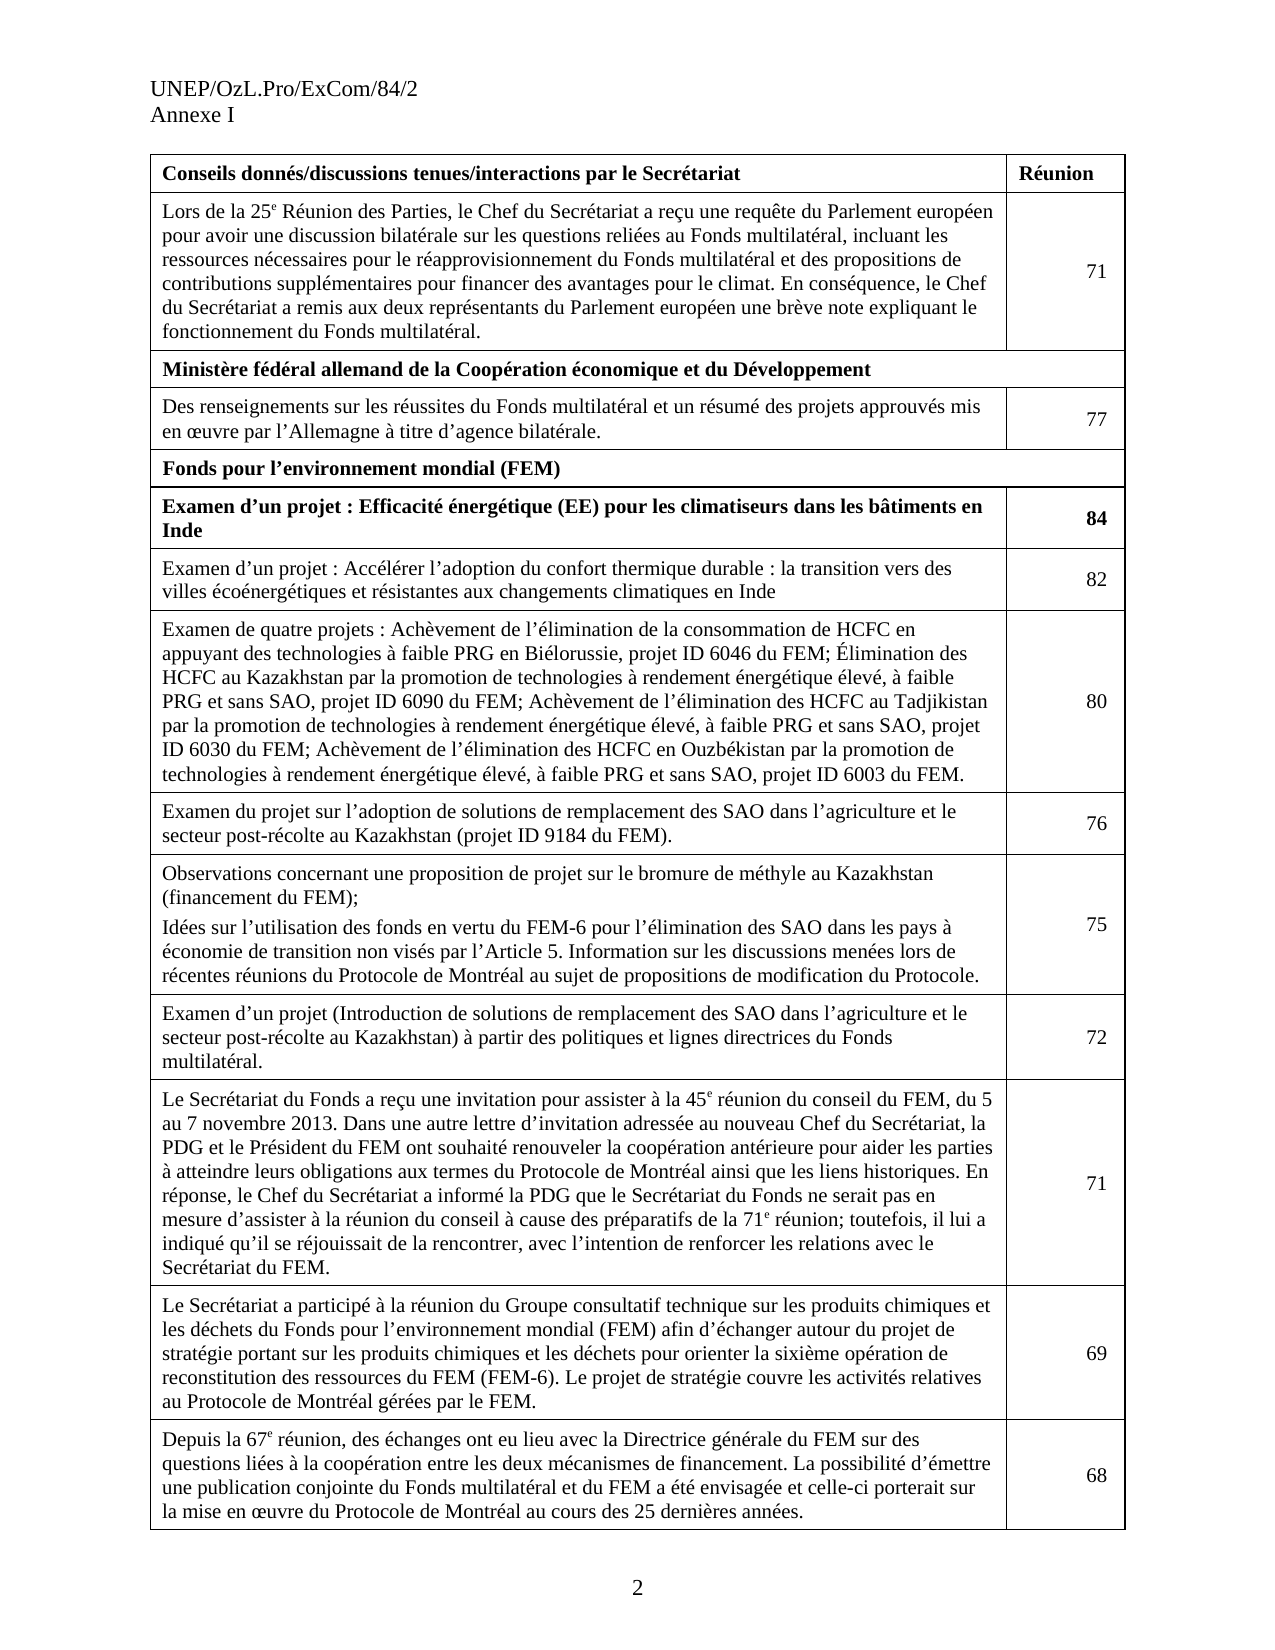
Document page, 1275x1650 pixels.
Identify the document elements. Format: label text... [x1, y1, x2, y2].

table_cell 72 [1007, 995, 1124, 1079]
table_cell Le Secrétariat du Fonds a reçu une invitation pour assister à la 45e réunion du conseil du FEM, du 5 au 7 novembre 2013. Dans une autre lettre d’invitation adressée au nouveau Chef du Secrétariat, la PDG et le Président du FEM ont souhaité renouveler la coopération antérieure pour aider les parties à atteindre leurs obligations aux termes du Protocole de Montréal ainsi que les liens historiques. En réponse, le Chef du Secrétariat a informé la PDG que le Secrétariat du Fonds ne serait pas en mesure d’assister à la réunion du conseil à cause des préparatifs de la 71e réunion; toutefois, il lui a indiqué qu’il se réjouissait de la rencontrer, avec l’intention de renforcer les relations avec le Secrétariat du FEM. [151, 1080, 1006, 1285]
table_cell Ministère fédéral allemand de la Coopération économique et du Développement [151, 351, 1124, 387]
table_cell Depuis la 67e réunion, des échanges ont eu lieu avec la Directrice générale du FEM sur des questions liées à la coopération entre les deux mécanismes de financement. La possibilité d’émettre une publication conjointe du Fonds multilatéral et du FEM a été envisagée et celle-ci porterait sur la mise en œuvre du Protocole de Montréal au cours des 25 dernières années. [151, 1420, 1006, 1529]
table_cell 76 [1007, 793, 1124, 853]
table_cell 75 [1007, 855, 1124, 993]
table_header Réunion [1007, 155, 1124, 192]
table_cell Lors de la 25e Réunion des Parties, le Chef du Secrétariat a reçu une requête du Parlement européen pour avoir une discussion bilatérale sur les questions reliées au Fonds multilatéral, incluant les ressources nécessaires pour le réapprovisionnement du Fonds multilatéral et des propositions de contributions supplémentaires pour financer des avantages pour le climat. En conséquence, le Chef du Secrétariat a remis aux deux représentants du Parlement européen une brève note expliquant le fonctionnement du Fonds multilatéral. [151, 193, 1006, 349]
table_cell Examen d’un projet : Accélérer l’adoption du confort thermique durable : la transition vers des villes écoénergétiques et résistantes aux changements climatiques en Inde [151, 549, 1006, 610]
table_cell 71 [1007, 1080, 1124, 1285]
table_header Conseils donnés/discussions tenues/interactions par le Secrétariat [151, 155, 1006, 192]
table_cell 82 [1007, 549, 1124, 610]
table_cell 80 [1007, 611, 1124, 792]
table_cell Examen d’un projet : Efficacité énergétique (EE) pour les climatiseurs dans les bâtiments en Inde [151, 488, 1006, 548]
table_cell 69 [1007, 1286, 1124, 1419]
table_cell 84 [1007, 488, 1124, 548]
table_cell 68 [1007, 1420, 1124, 1529]
table_cell 71 [1007, 193, 1124, 349]
table_cell Examen du projet sur l’adoption de solutions de remplacement des SAO dans l’agriculture et le secteur post-récolte au Kazakhstan (projet ID 9184 du FEM). [151, 793, 1006, 853]
table_cell 77 [1007, 388, 1124, 449]
table_cell Examen de quatre projets : Achèvement de l’élimination de la consommation de HCFC en appuyant des technologies à faible PRG en Biélorussie, projet ID 6046 du FEM; Élimination des HCFC au Kazakhstan par la promotion de technologies à rendement énergétique élevé, à faible PRG et sans SAO, projet ID 6090 du FEM; Achèvement de l’élimination des HCFC au Tadjikistan par la promotion de technologies à rendement énergétique élevé, à faible PRG et sans SAO, projet ID 6030 du FEM; Achèvement de l’élimination des HCFC en Ouzbékistan par la promotion de technologies à rendement énergétique élevé, à faible PRG et sans SAO, projet ID 6003 du FEM. [151, 611, 1006, 792]
table_cell Le Secrétariat a participé à la réunion du Groupe consultatif technique sur les produits chimiques et les déchets du Fonds pour l’environnement mondial (FEM) afin d’échanger autour du projet de stratégie portant sur les produits chimiques et les déchets pour orienter la sixième opération de reconstitution des ressources du FEM (FEM-6). Le projet de stratégie couvre les activités relatives au Protocole de Montréal gérées par le FEM. [151, 1286, 1006, 1419]
table_cell Fonds pour l’environnement mondial (FEM) [151, 450, 1124, 486]
table_cell Examen d’un projet (Introduction de solutions de remplacement des SAO dans l’agriculture et le secteur post-récolte au Kazakhstan) à partir des politiques et lignes directrices du Fonds multilatéral. [151, 995, 1006, 1079]
table_cell Observations concernant une proposition de projet sur le bromure de méthyle au Kazakhstan (financement du FEM); Idées sur l’utilisation des fonds en vertu du FEM-6 pour l’élimination des SAO dans les pays à économie de transition non visés par l’Article 5. Information sur les discussions menées lors de récentes réunions du Protocole de Montréal au sujet de propositions de modification du Protocole. [151, 855, 1006, 993]
table_cell Des renseignements sur les réussites du Fonds multilatéral et un résumé des projets approuvés mis en œuvre par l’Allemagne à titre d’agence bilatérale. [151, 388, 1006, 449]
